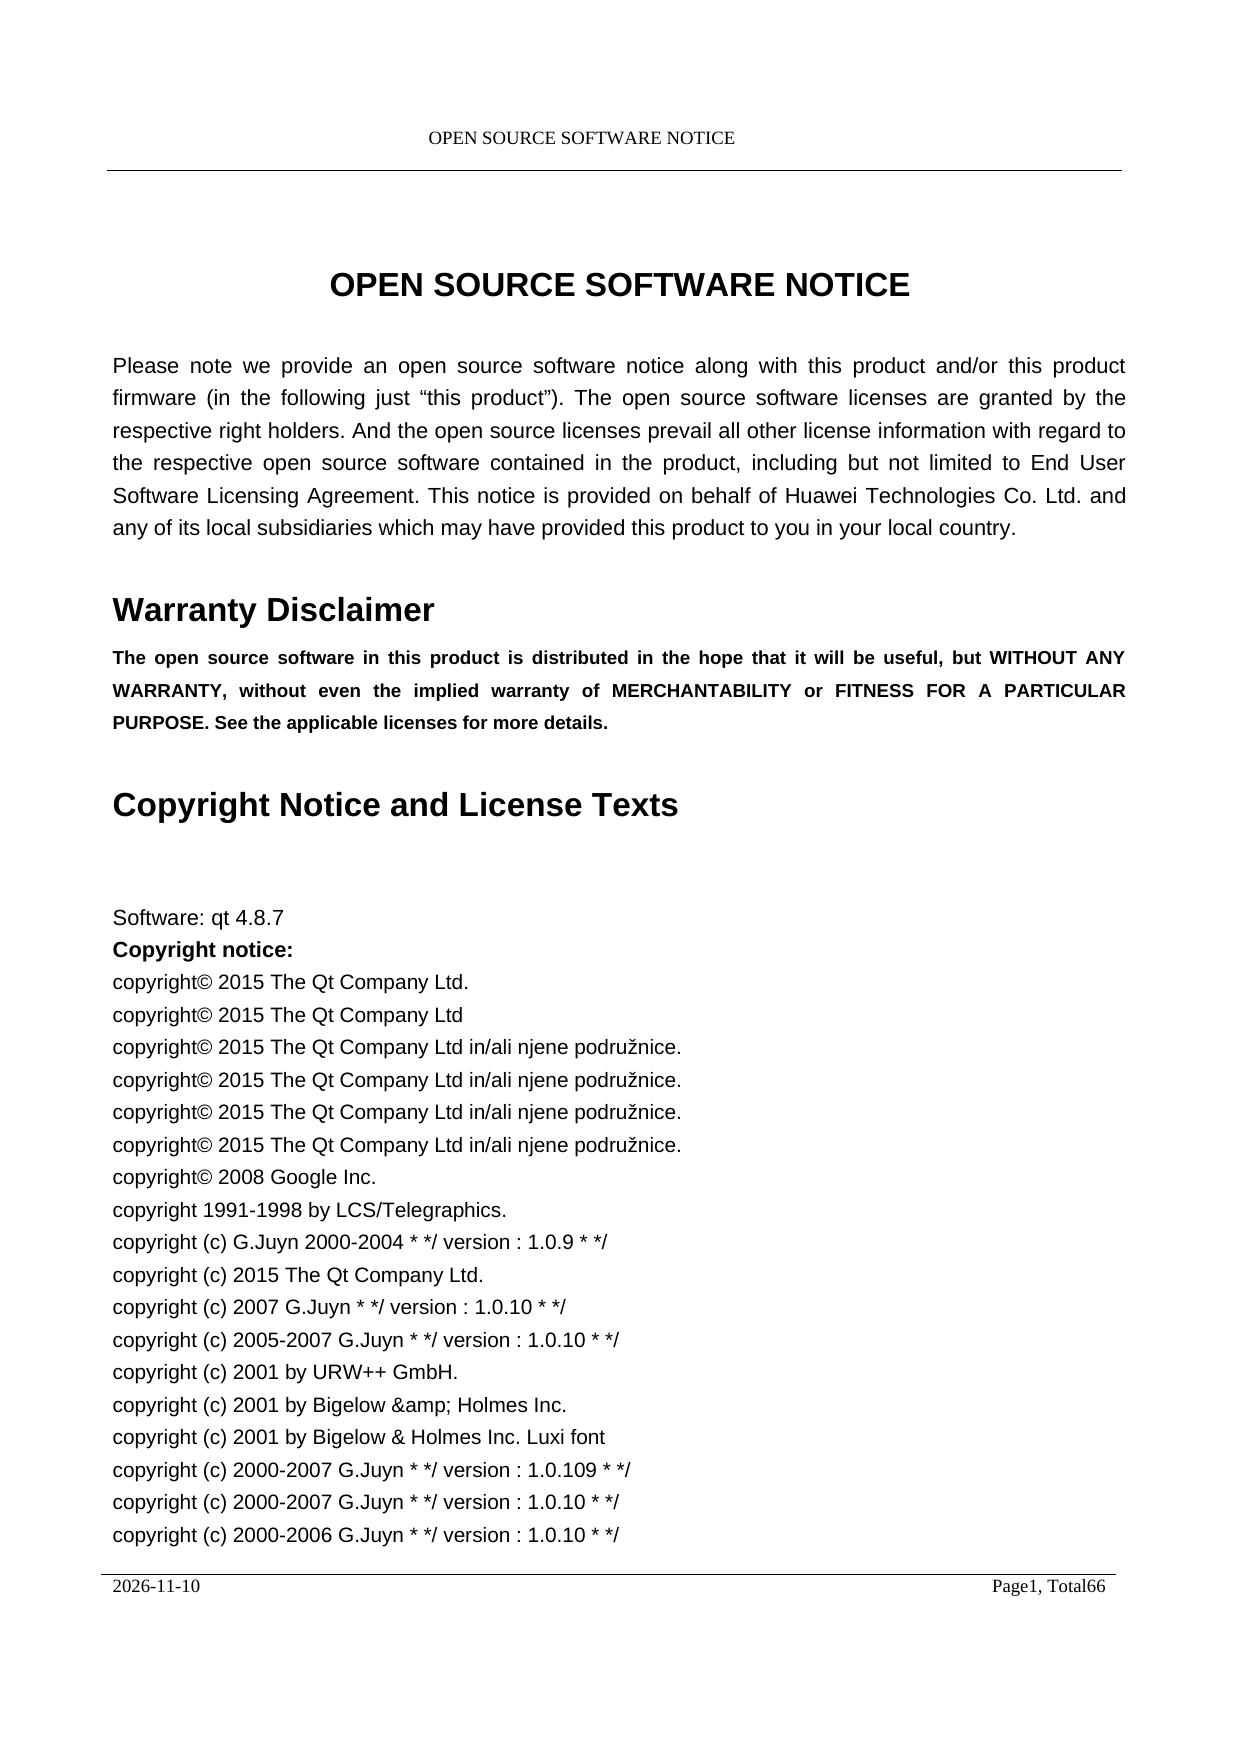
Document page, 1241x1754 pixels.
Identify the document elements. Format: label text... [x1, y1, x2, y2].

text copyright (c) 2007 G.Juyn * */ version : 1.0.10 * */ [112, 1291, 1128, 1323]
text Please note we provide an open source software notice along with this product and/or this product firmware (in the following just “this product”). The open source software licenses are granted by the respective right holders. And the open source licenses prevail all other license information with regard to the respective open source software contained in the product, including but not limited to End User Software Licensing Agreement. This notice is provided on behalf of Huawei Technologies Co. Ltd. and any of its local subsidiaries which may have provided this product to you in your local country. [112, 349, 1128, 544]
text copyright (c) 2000-2007 G.Juyn * */ version : 1.0.10 * */ [112, 1486, 1128, 1518]
text copyright (c) 2001 by Bigelow &amp; Holmes Inc. [112, 1388, 1128, 1421]
text copyright (c) 2001 by URW++ GmbH. [112, 1356, 1128, 1388]
text Software: qt 4.8.7 [112, 901, 1128, 933]
text copyright© 2015 The Qt Company Ltd in/ali njene podružnice. [112, 1063, 1128, 1096]
text Warranty Disclaimer [112, 576, 1128, 641]
text Copyright notice: [112, 933, 1128, 966]
text copyright© 2015 The Qt Company Ltd [112, 998, 1128, 1031]
text copyright© 2015 The Qt Company Ltd in/ali njene podružnice. [112, 1128, 1128, 1161]
text OPEN SOURCE SOFTWARE NOTICE [112, 251, 1128, 316]
text The open source software in this product is distributed in the hope that it will be useful, but WITHOUT ANY WARRANTY, without even the implied warranty of MERCHANTABILITY or FITNESS FOR A PARTICULAR PURPOSE. See the applicable licenses for more details. [112, 641, 1128, 739]
text copyright (c) 2001 by Bigelow & Holmes Inc. Luxi font [112, 1421, 1128, 1453]
text copyright (c) 2000-2006 G.Juyn * */ version : 1.0.10 * */ [112, 1518, 1128, 1551]
text copyright 1991-1998 by LCS/Telegraphics. [112, 1193, 1128, 1226]
text copyright© 2008 Google Inc. [112, 1161, 1128, 1193]
text copyright (c) 2015 The Qt Company Ltd. [112, 1258, 1128, 1291]
text copyright (c) G.Juyn 2000-2004 * */ version : 1.0.9 * */ [112, 1226, 1128, 1258]
text copyright (c) 2000-2007 G.Juyn * */ version : 1.0.109 * */ [112, 1453, 1128, 1486]
text Copyright Notice and License Texts [112, 771, 1128, 836]
text copyright© 2015 The Qt Company Ltd in/ali njene podružnice. [112, 1096, 1128, 1128]
text copyright© 2015 The Qt Company Ltd. [112, 966, 1128, 998]
text copyright© 2015 The Qt Company Ltd in/ali njene podružnice. [112, 1031, 1128, 1063]
text copyright (c) 2005-2007 G.Juyn * */ version : 1.0.10 * */ [112, 1323, 1128, 1356]
